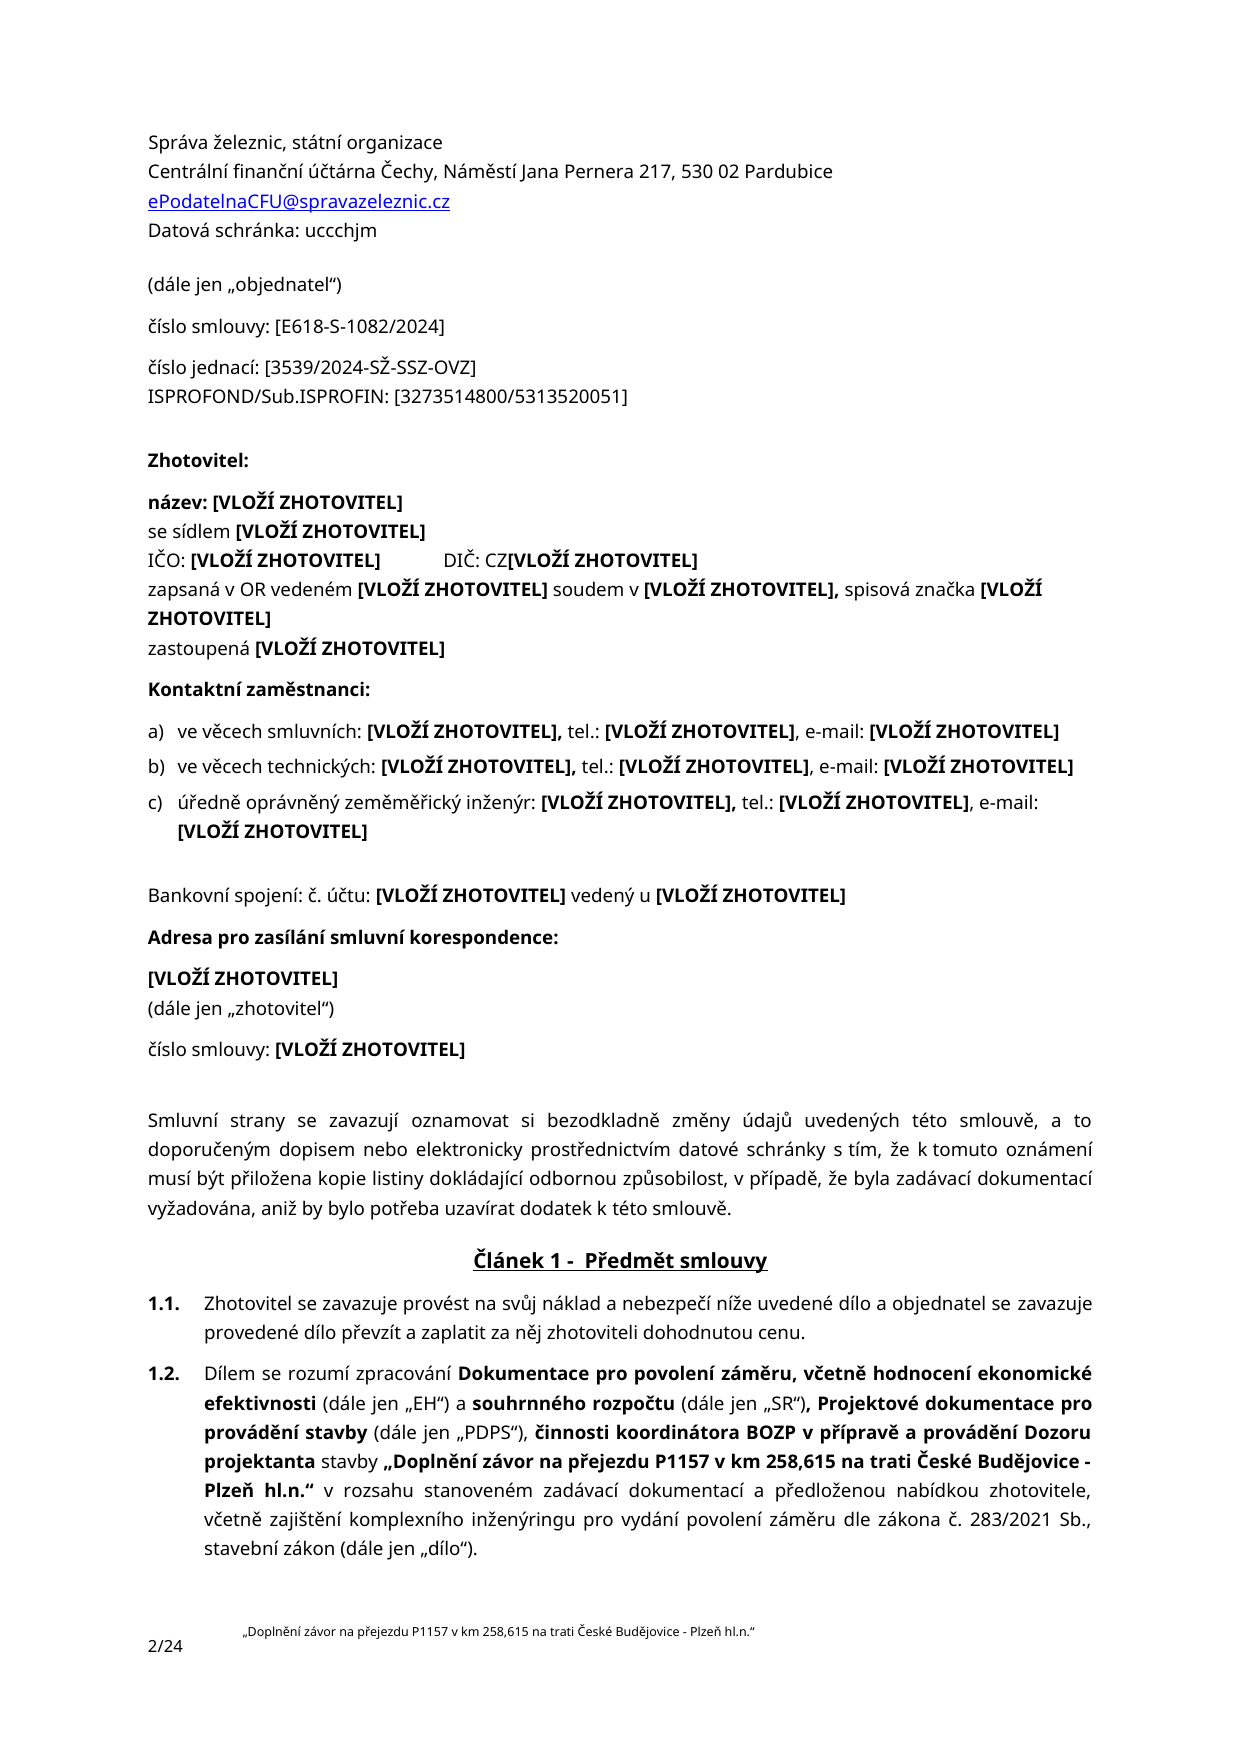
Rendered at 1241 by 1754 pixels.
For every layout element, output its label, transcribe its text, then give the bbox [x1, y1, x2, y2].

text ePodatelnaCFU@spravazeleznic.cz [148, 185, 1092, 214]
text Centrální finanční účtárna Čechy, Náměstí Jana Pernera 217, 530 02 Pardubice [148, 156, 1092, 185]
text Smluvní strany se zavazují oznamovat si bezodkladně změny údajů uvedených této smlouvě, a to doporučeným dopisem nebo elektronicky prostřednictvím datové schránky s tím, že k tomuto oznámení musí být přiložena kopie listiny dokládající odbornou způsobilost, v případě, že byla zadávací dokumentací vyžadována, aniž by bylo potřeba uzavírat dodatek k této smlouvě. [148, 1104, 1092, 1221]
text 1.1. Zhotovitel se zavazuje provést na svůj náklad a nebezpečí níže uvedené dílo a objednatel se zavazuje provedené dílo převzít a zaplatit za něj zhotoviteli dohodnutou cenu. [148, 1287, 1092, 1345]
text Datová schránka: uccchjm [148, 214, 1092, 243]
text ISPROFOND/Sub.ISPROFIN: [3273514800/5313520051] [148, 381, 1092, 410]
text (dále jen „zhotovitel“) [148, 992, 1092, 1021]
text IČO: [VLOŽÍ ZHOTOVITEL] DIČ: CZ[VLOŽÍ ZHOTOVITEL] [148, 544, 1092, 573]
text zastoupená [VLOŽÍ ZHOTOVITEL] [148, 632, 1092, 661]
text Bankovní spojení: č. účtu: [VLOŽÍ ZHOTOVITEL] vedený u [VLOŽÍ ZHOTOVITEL] [148, 879, 1092, 908]
text se sídlem [VLOŽÍ ZHOTOVITEL] [148, 515, 1092, 544]
text název: [VLOŽÍ ZHOTOVITEL] [148, 486, 1092, 515]
text 1.2. Dílem se rozumí zpracování Dokumentace pro povolení záměru, včetně hodnocení ekonomické efektivnosti (dále jen „EH“) a souhrnného rozpočtu (dále jen „SR“), Projektové dokumentace pro provádění stavby (dále jen „PDPS“), činnosti koordinátora BOZP v přípravě a provádění Dozoru projektanta stavby „Doplnění závor na přejezdu P1157 v km 258,615 na trati České Budějovice - Plzeň hl.n.“ v rozsahu stanoveném zadávací dokumentací a předloženou nabídkou zhotovitele, včetně zajištění komplexního inženýringu pro vydání povolení záměru dle zákona č. 283/2021 Sb., stavební zákon (dále jen „dílo“). [148, 1357, 1092, 1562]
text zapsaná v OR vedeném [VLOŽÍ ZHOTOVITEL] soudem v [VLOŽÍ ZHOTOVITEL], spisová značka [VLOŽÍ ZHOTOVITEL] [148, 573, 1092, 632]
list úředně oprávněný zeměměřický inženýr: [VLOŽÍ ZHOTOVITEL], tel.: [VLOŽÍ ZHOTOVITEL], e-mail: [VLOŽÍ ZHOTOVITEL] [148, 786, 1092, 844]
text (dále jen „objednatel“) [148, 268, 1092, 297]
text Adresa pro zasílání smluvní korespondence: [148, 921, 1092, 950]
text číslo smlouvy: [VLOŽÍ ZHOTOVITEL] [148, 1033, 1092, 1062]
list ve věcech technických: [VLOŽÍ ZHOTOVITEL], tel.: [VLOŽÍ ZHOTOVITEL], e-mail: [VLOŽÍ ZHOTOVITEL] [148, 750, 1092, 779]
text Zhotovitel: [148, 448, 1092, 473]
text číslo jednací: [3539/2024-SŽ-SSZ-OVZ] [148, 351, 1092, 381]
text Článek 1 - Předmět smlouvy [148, 1246, 1092, 1274]
text číslo smlouvy: [E618-S-1082/2024] [148, 310, 1092, 339]
text Správa železnic, státní organizace [148, 126, 1092, 156]
text [VLOŽÍ ZHOTOVITEL] [148, 962, 1092, 992]
text Kontaktní zaměstnanci: [148, 673, 1092, 702]
list ve věcech smluvních: [VLOŽÍ ZHOTOVITEL], tel.: [VLOŽÍ ZHOTOVITEL], e-mail: [VLOŽÍ ZHOTOVITEL] [148, 715, 1092, 744]
